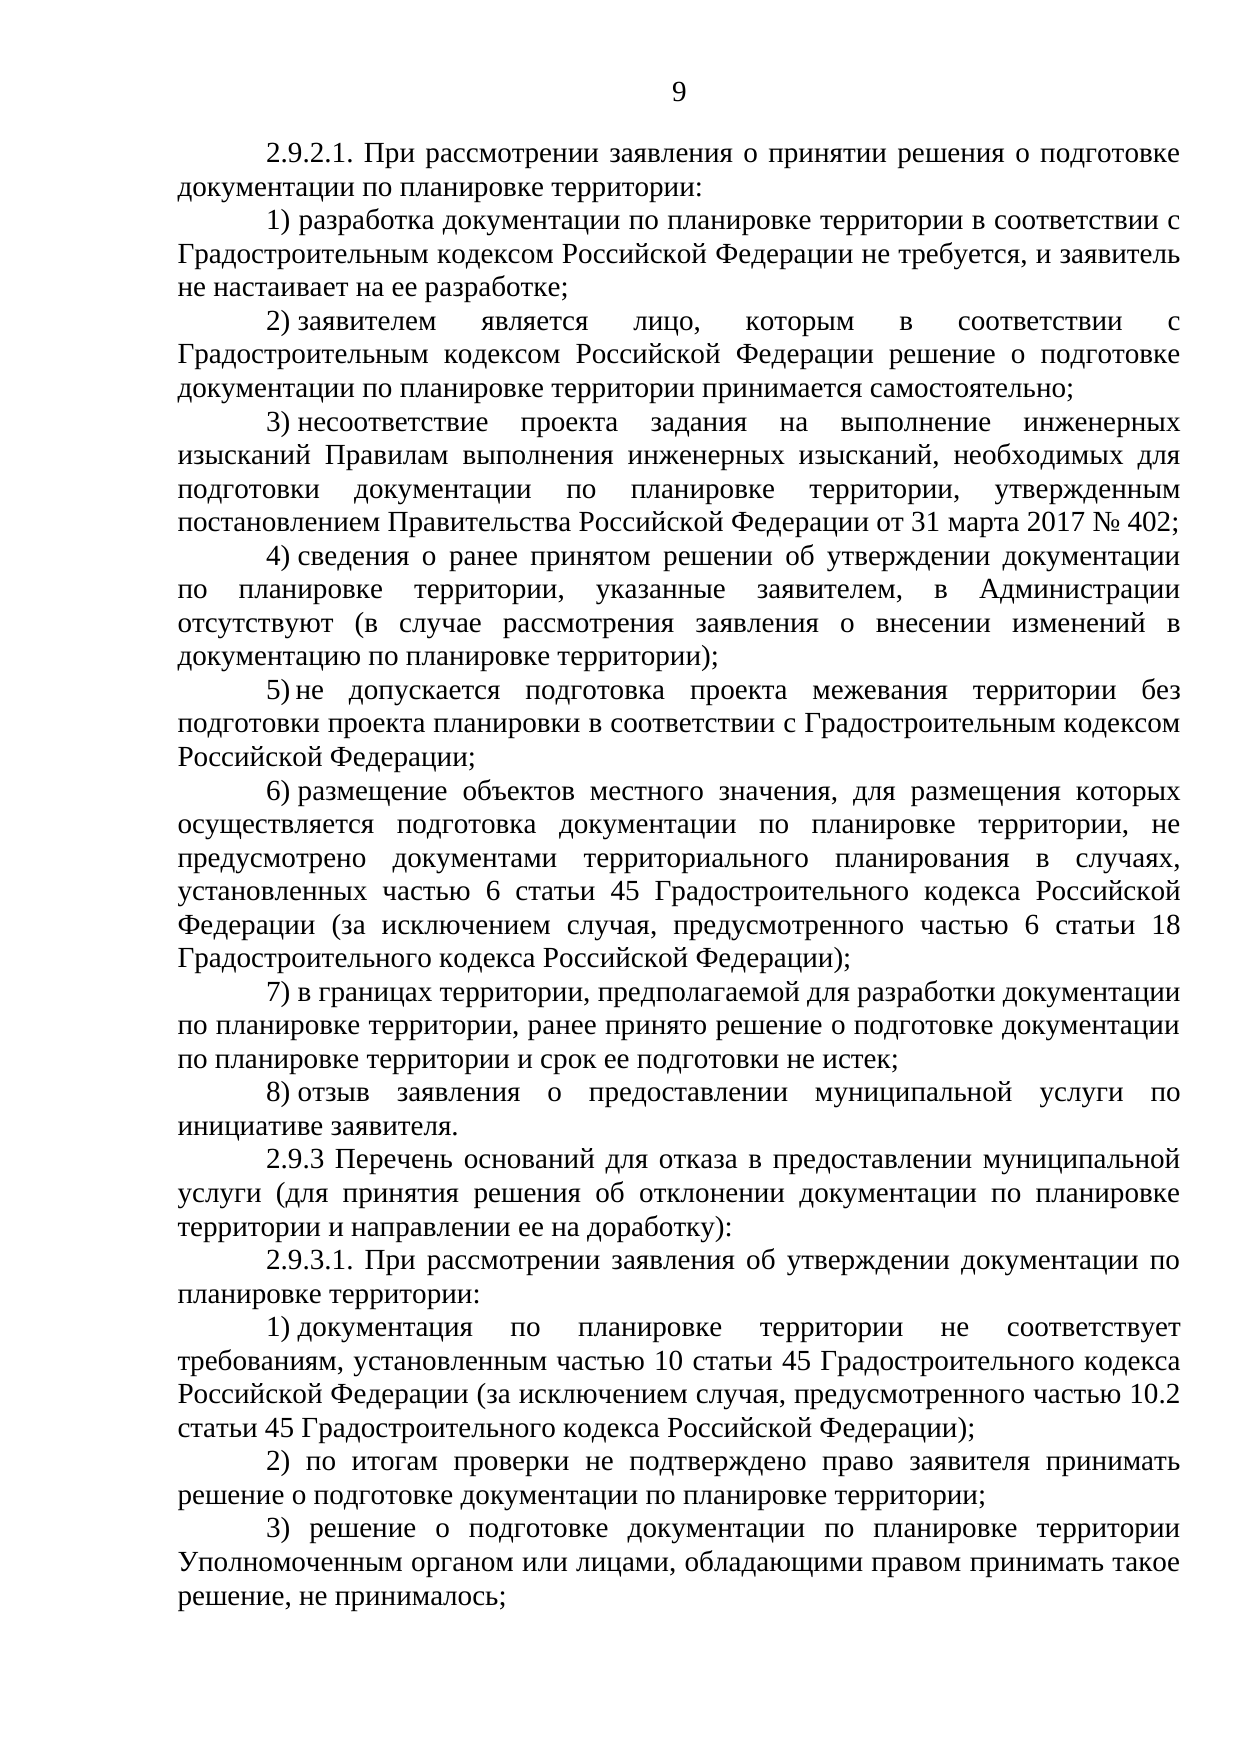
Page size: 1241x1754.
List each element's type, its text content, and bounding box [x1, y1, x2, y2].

text 2.9.3 Перечень оснований для отказа в предоставлении муниципальной услуги (для принятия решения об отклонении документации по планировке территории и направлении ее на доработку): [177, 1142, 1181, 1242]
text 3) решение о подготовке документации по планировке территории Уполномоченным органом или лицами, обладающими правом принимать такое решение, не принималось; [177, 1511, 1181, 1611]
text 2.9.3.1. При рассмотрении заявления об утверждении документации по планировке территории: [177, 1242, 1181, 1309]
text 8) отзыв заявления о предоставлении муниципальной услуги по инициативе заявителя. [177, 1074, 1181, 1142]
text 2) заявителем является лицо, которым в соответствии с Градостроительным кодексом Российской Федерации решение о подготовке документации по планировке территории принимается самостоятельно; [177, 303, 1181, 404]
text 3) несоответствие проекта задания на выполнение инженерных изысканий Правилам выполнения инженерных изысканий, необходимых для подготовки документации по планировке территории, утвержденным постановлением Правительства Российской Федерации от 31 марта 2017 № 402; [177, 404, 1181, 538]
text 2) по итогам проверки не подтверждено право заявителя принимать решение о подготовке документации по планировке территории; [177, 1443, 1181, 1511]
text 4) сведения о ранее принятом решении об утверждении документации по планировке территории, указанные заявителем, в Администрации отсутствуют (в случае рассмотрения заявления о внесении изменений в документацию по планировке территории); [177, 538, 1181, 672]
text 1) документация по планировке территории не соответствует требованиям, установленным частью 10 статьи 45 Градостроительного кодекса Российской Федерации (за исключением случая, предусмотренного частью 10.2 статьи 45 Градостроительного кодекса Российской Федерации); [177, 1309, 1181, 1443]
text 1) разработка документации по планировке территории в соответствии с Градостроительным кодексом Российской Федерации не требуется, и заявитель не настаивает на ее разработке; [177, 202, 1181, 303]
text 5) не допускается подготовка проекта межевания территории без подготовки проекта планировки в соответствии с Градостроительным кодексом Российской Федерации; [177, 672, 1181, 773]
text 6) размещение объектов местного значения, для размещения которых осуществляется подготовка документации по планировке территории, не предусмотрено документами территориального планирования в случаях, установленных частью 6 статьи 45 Градостроительного кодекса Российской Федерации (за исключением случая, предусмотренного частью 6 статьи 18 Градостроительного кодекса Российской Федерации); [177, 773, 1181, 974]
text 2.9.2.1. При рассмотрении заявления о принятии решения о подготовке документации по планировке территории: [177, 135, 1181, 202]
text 7) в границах территории, предполагаемой для разработки документации по планировке территории, ранее принято решение о подготовке документации по планировке территории и срок ее подготовки не истек; [177, 974, 1181, 1074]
